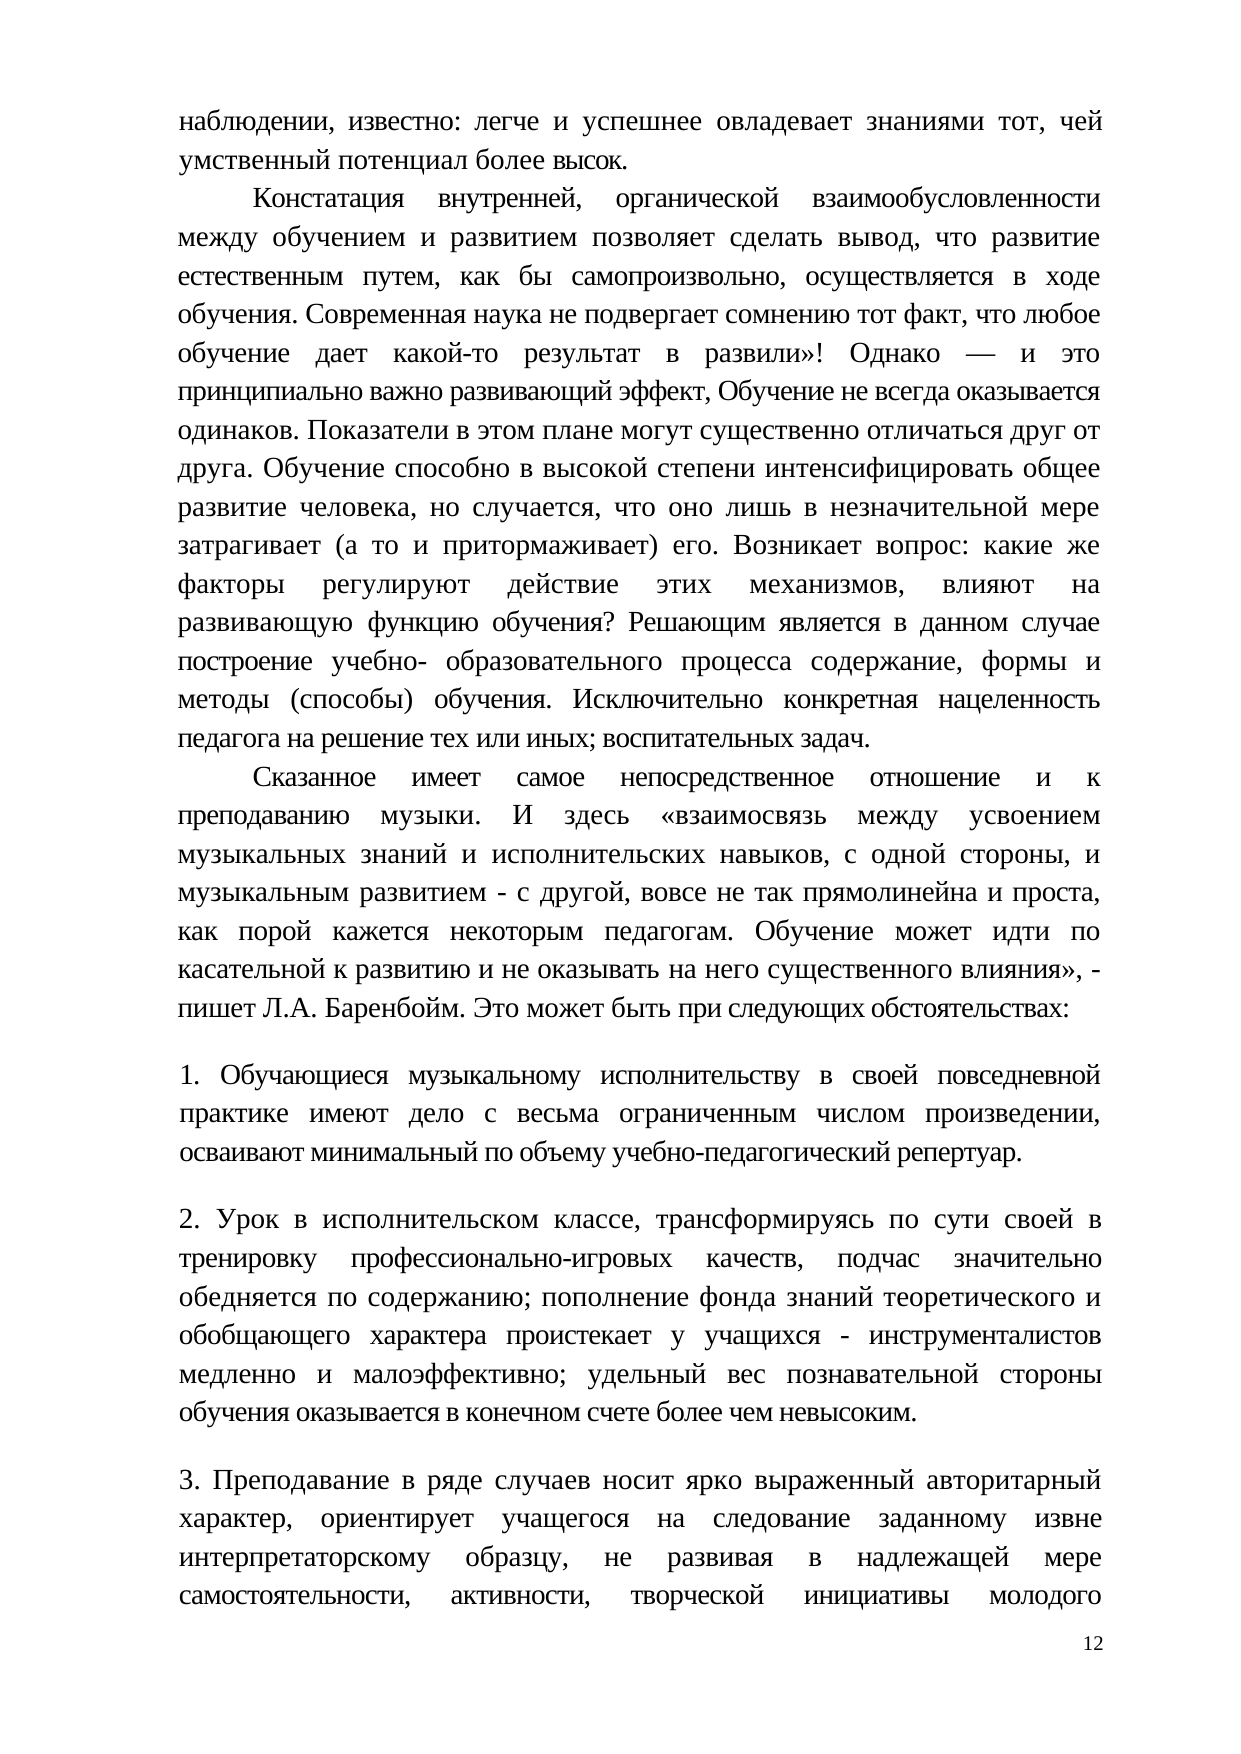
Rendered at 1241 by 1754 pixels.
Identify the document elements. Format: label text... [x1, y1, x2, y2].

text Констатация внутренней, органической взаимообусловленности между обучением и развитием позволяет сделать вывод, что развитие естественным путем, как бы самопроизвольно, осуществляется в ходе обучения. Современная наука не подвергает сомнению тот факт, что любое обучение дает какой-то результат в развили»! Однако — и это принципиально важно развивающий эффект, Обучение не всегда оказывается одинаков. Показатели в этом плане могут существенно отличаться друг от друга. Обучение способно в высокой степени интенсифицировать общее развитие человека, но случается, что оно лишь в незначительной мере затрагивает (а то и притормаживает) его. Возникает вопрос: какие же факторы регулируют действие этих механизмов, влияют на развивающую функцию обучения? Решающим является в данном случае построение учебно- образовательного процесса содержание, формы и методы (способы) обучения. Исключительно конкретная нацеленность педагога на решение тех или иных; воспитательных задач. [177, 181, 1101, 754]
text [179, 103, 1103, 176]
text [179, 1462, 1102, 1611]
text 2. Урок в исполнительском классе, трансформируясь по сути своей в тренировку профессионально-игровых качеств, подчас значительно обедняется по содержанию; пополнение фонда знаний теоретического и обобщающего характера проистекает у учащихся - инструменталистов медленно и малоэффективно; удельный вес познавательной стороны обучения оказывается в конечном счете более чем невысоким. [179, 1202, 1102, 1428]
text Сказанное имеет самое непосредственное отношение и к преподаванию музыки. И здесь «взаимосвязь между усвоением музыкальных знаний и исполнительских навыков, с одной стороны, и музыкальным развитием - с другой, вовсе не так прямолинейна и проста, как порой кажется некоторым педагогам. Обучение может идти по касательной к развитию и не оказывать на него существенного влияния», - пишет Л.А. Баренбойм. Это может быть при следующих обстоятельствах: [177, 759, 1101, 1023]
text 1. Обучающиеся музыкальному исполнительству в своей повседневной практике имеют дело с весьма ограниченным числом произведении, осваивают минимальный по объему учебно-педагогический репертуар. [179, 1057, 1101, 1168]
